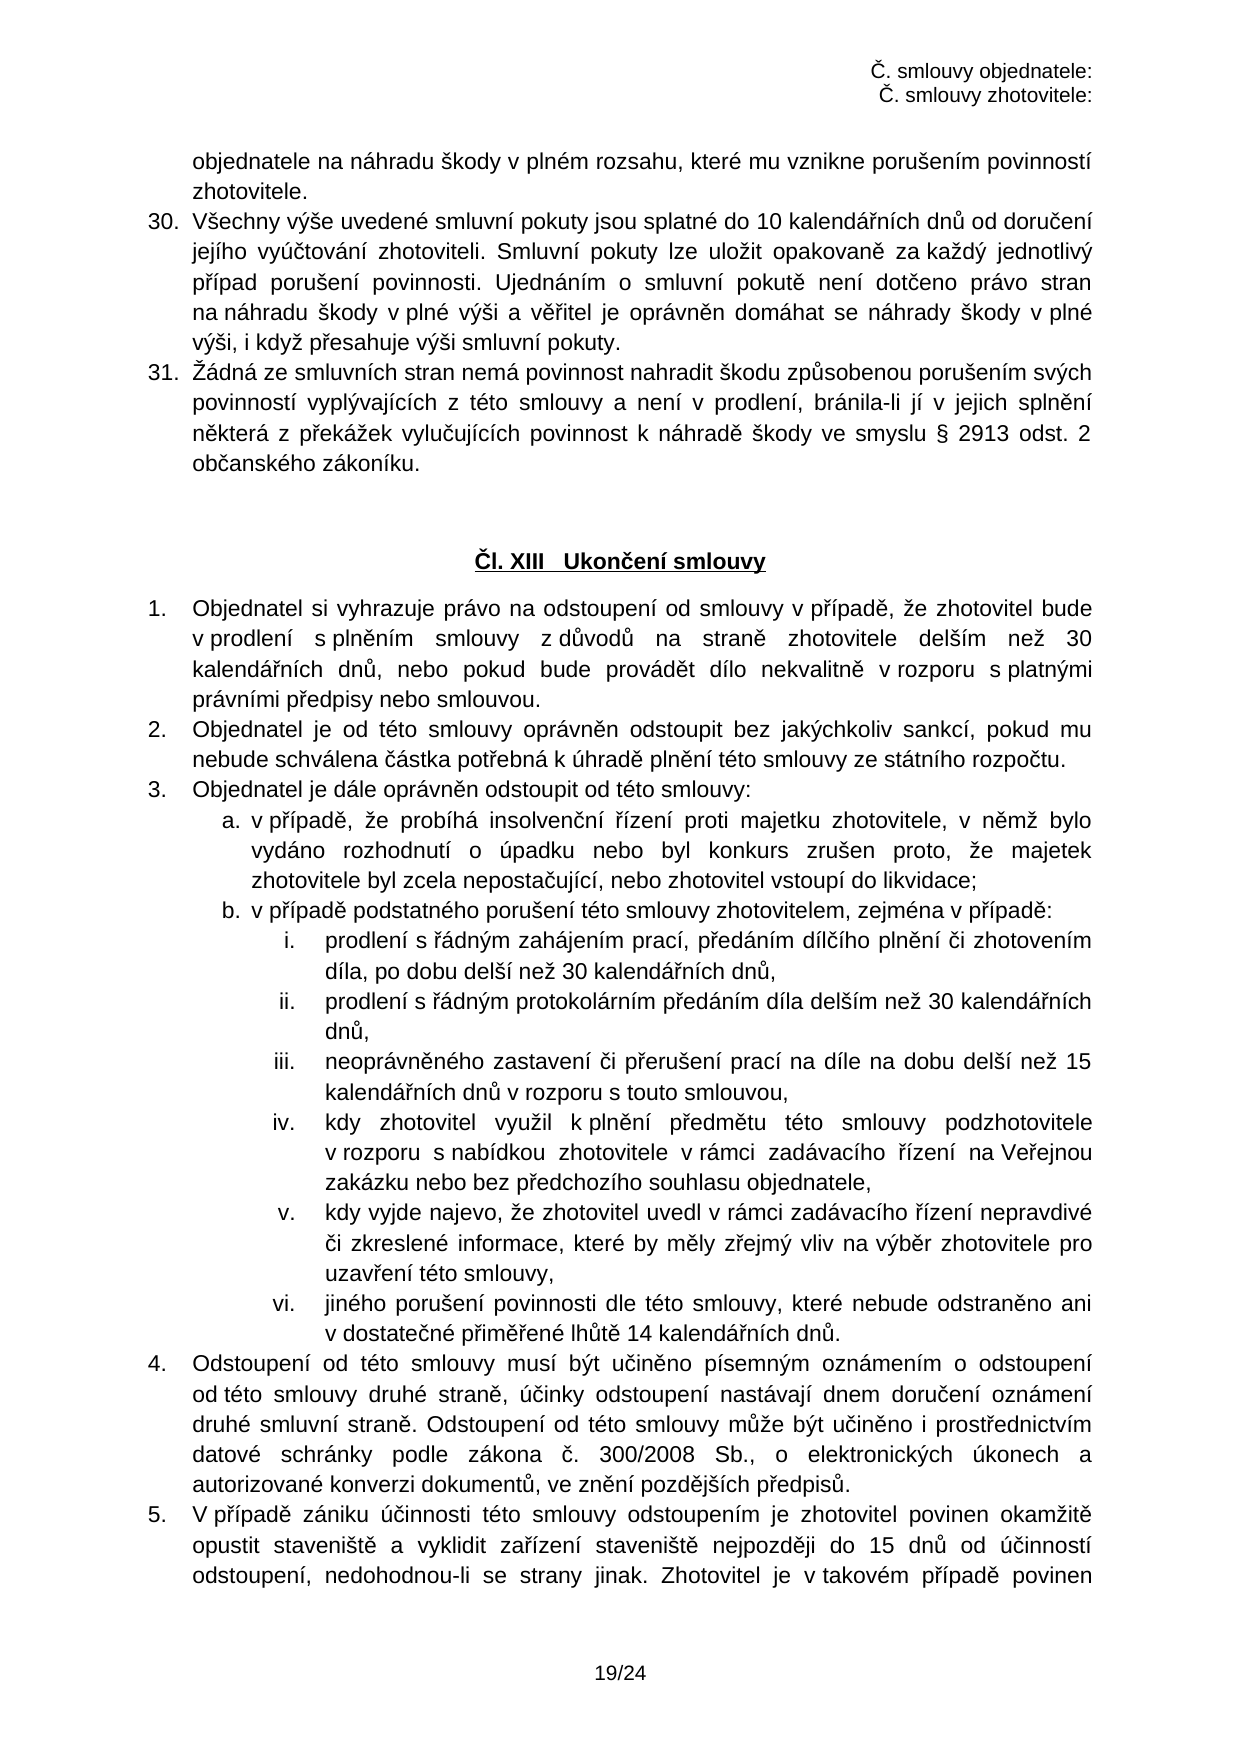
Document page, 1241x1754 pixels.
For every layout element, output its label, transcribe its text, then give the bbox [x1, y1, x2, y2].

list kdy zhotovitel využil k plnění předmětu této smlouvy podzhotovitele v rozporu s nabídkou zhotovitele v rámci zadávacího řízení na Veřejnou zakázku nebo bez předchozího souhlasu objednatele, [295, 1109, 1092, 1196]
list kdy vyjde najevo, že zhotovitel uvedl v rámci zadávacího řízení nepravdivé či zkreslené informace, které by měly zřejmý vliv na výběr zhotovitele pro uzavření této smlouvy, [295, 1199, 1092, 1286]
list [148, 148, 1092, 204]
list Žádná ze smluvních stran nemá povinnost nahradit škodu způsobenou porušením svých povinností vyplývajících z této smlouvy a není v prodlení, bránila-li jí v jejich splnění některá z překážek vylučujících povinnost k náhradě škody ve smyslu § 2913 odst. 2 občanského zákoníku. [148, 359, 1092, 476]
list jiného porušení povinnosti dle této smlouvy, které nebude odstraněno ani v dostatečné přiměřené lhůtě 14 kalendářních dnů. [295, 1290, 1092, 1347]
list prodlení s řádným protokolárním předáním díla delším než 30 kalendářních dnů, [295, 988, 1092, 1044]
list Všechny výše uvedené smluvní pokuty jsou splatné do 10 kalendářních dnů od doručení jejího vyúčtování zhotoviteli. Smluvní pokuty lze uložit opakovaně za každý jednotlivý případ porušení povinnosti. Ujednáním o smluvní pokutě není dotčeno právo stran na náhradu škody v plné výši a věřitel je oprávněn domáhat se náhrady škody v plné výši, i když přesahuje výši smluvní pokuty. [148, 208, 1092, 355]
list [148, 1501, 1092, 1588]
list prodlení s řádným zahájením prací, předáním dílčího plnění či zhotovením díla, po dobu delší než 30 kalendářních dnů, [295, 927, 1092, 984]
list Objednatel si vyhrazuje právo na odstoupení od smlouvy v případě, že zhotovitel bude v prodlení s plněním smlouvy z důvodů na straně zhotovitele delším než 30 kalendářních dnů, nebo pokud bude provádět dílo nekvalitně v rozporu s platnými právními předpisy nebo smlouvou. [148, 595, 1092, 712]
list Odstoupení od této smlouvy musí být učiněno písemným oznámením o odstoupení od této smlouvy druhé straně, účinky odstoupení nastávají dnem doručení oznámení druhé smluvní straně. Odstoupení od této smlouvy může být učiněno i prostřednictvím datové schránky podle zákona č. 300/2008 Sb., o elektronických úkonech a autorizované konverzi dokumentů, ve znění pozdějších předpisů. [148, 1350, 1092, 1498]
list Objednatel je od této smlouvy oprávněn odstoupit bez jakýchkoliv sankcí, pokud mu nebude schválena částka potřebná k úhradě plnění této smlouvy ze státního rozpočtu. [148, 716, 1092, 773]
list v případě podstatného porušení této smlouvy zhotovitelem, zejména v případě: [222, 897, 1092, 924]
list v případě, že probíhá insolvenční řízení proti majetku zhotovitele, v němž bylo vydáno rozhodnutí o úpadku nebo byl konkurs zrušen proto, že majetek zhotovitele byl zcela nepostačující, nebo zhotovitel vstoupí do likvidace; [222, 807, 1092, 893]
list neoprávněného zastavení či přerušení prací na díle na dobu delší než 15 kalendářních dnů v rozporu s touto smlouvou, [295, 1048, 1092, 1105]
text Čl. XIII Ukončení smlouvy [148, 548, 1092, 574]
list Objednatel je dále oprávněn odstoupit od této smlouvy: [148, 776, 1092, 803]
